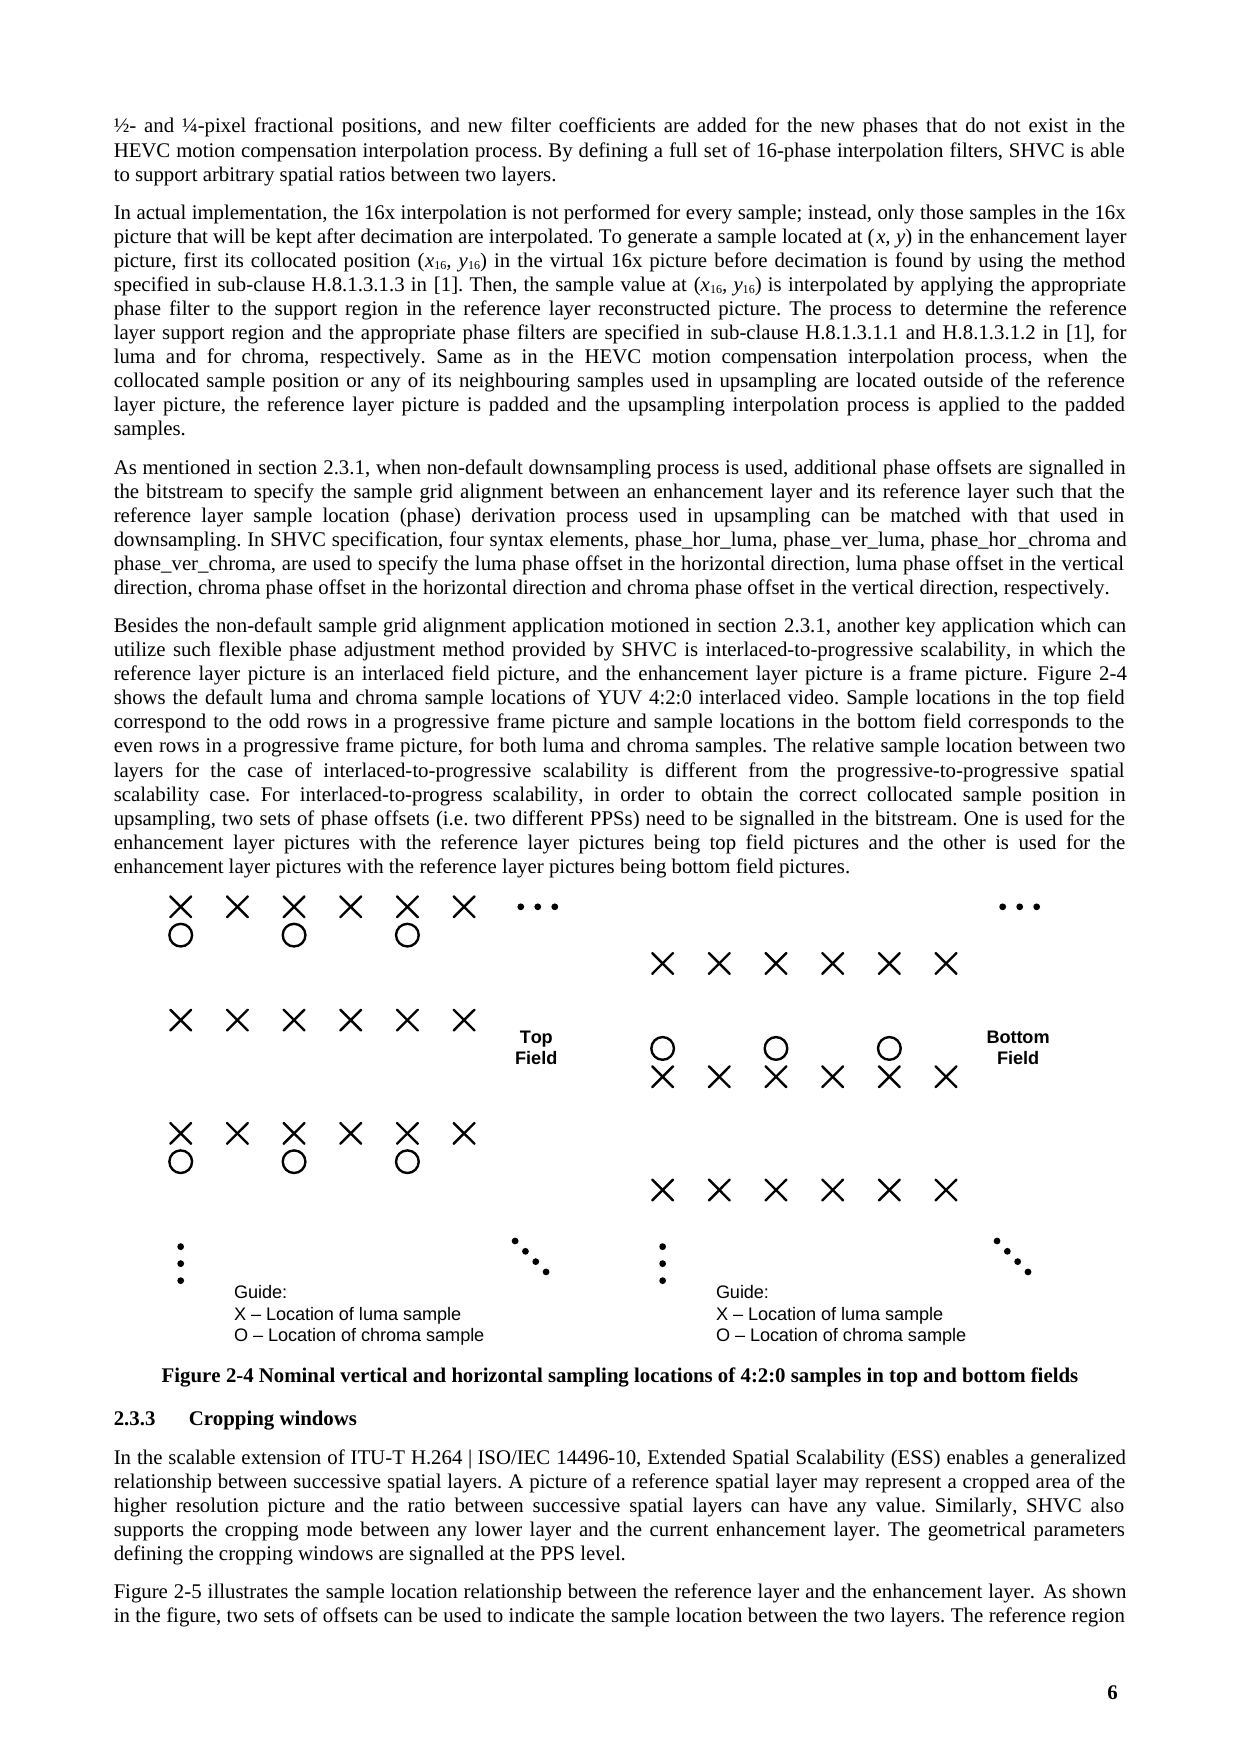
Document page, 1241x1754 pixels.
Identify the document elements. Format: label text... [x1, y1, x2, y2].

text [113, 1579, 1127, 1627]
text In the scalable extension of ITU-T H.264 | ISO/IEC 14496-10, Extended Spatial Scalability (ESS) enables a generalized relationship between successive spatial layers. A picture of a reference spatial layer may represent a cropped area of the higher resolution picture and the ratio between successive spatial layers can have any value. Similarly, SHVC also supports the cropping mode between any lower layer and the current enhancement layer. The geometrical parameters defining the cropping windows are signalled at the PPS level. [113, 1444, 1127, 1565]
text Besides the non-default sample grid alignment application motioned in section 2.3.1, another key application which can utilize such flexible phase adjustment method provided by SHVC is interlaced-to-progressive scalability, in which the reference layer picture is an interlaced field picture, and the enhancement layer picture is a frame picture. Figure 2-4 shows the default luma and chroma sample locations of YUV 4:2:0 interlaced video. Sample locations in the top field correspond to the odd rows in a progressive frame picture and sample locations in the bottom field corresponds to the even rows in a progressive frame picture, for both luma and chroma samples. The relative sample location between two layers for the case of interlaced-to-progressive scalability is different from the progressive-to-progressive spatial scalability case. For interlaced-to-progress scalability, in order to obtain the correct collocated sample position in upsampling, two sets of phase offsets (i.e. two different PPSs) need to be signalled in the bitstream. One is used for the enhancement layer pictures with the reference layer pictures being top field pictures and the other is used for the enhancement layer pictures with the reference layer pictures being bottom field pictures. [113, 613, 1127, 878]
subtitle Cropping windows [113, 1406, 1127, 1430]
text As mentioned in section 2.3.1, when non-default downsampling process is used, additional phase offsets are signalled in the bitstream to specify the sample grid alignment between an enhancement layer and its reference layer such that the reference layer sample location (phase) derivation process used in upsampling can be matched with that used in downsampling. In SHVC specification, four syntax elements, phase_hor_luma, phase_ver_luma, phase_hor_chroma and phase_ver_chroma, are used to specify the luma phase offset in the horizontal direction, luma phase offset in the vertical direction, chroma phase offset in the horizontal direction and chroma phase offset in the vertical direction, respectively. [113, 454, 1127, 599]
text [113, 113, 1127, 186]
text Figure 2-4 Nominal vertical and horizontal sampling locations of 4:2:0 samples in top and bottom fields [113, 1363, 1127, 1387]
text In actual implementation, the 16x interpolation is not performed for every sample; instead, only those samples in the 16x picture that will be kept after decimation are interpolated. To generate a sample located at (x, y) in the enhancement layer picture, first its collocated position (x16, y16) in the virtual 16x picture before decimation is found by using the method specified in sub-clause H.8.1.3.1.3 in [1]. Then, the sample value at (x16, y16) is interpolated by applying the appropriate phase filter to the support region in the reference layer reconstructed picture. The process to determine the reference layer support region and the appropriate phase filters are specified in sub-clause H.8.1.3.1.1 and H.8.1.3.1.2 in [1], for luma and for chroma, respectively. Same as in the HEVC motion compensation interpolation process, when the collocated sample position or any of its neighbouring samples used in upsampling are located outside of the reference layer picture, the reference layer picture is padded and the upsampling interpolation process is applied to the padded samples. [113, 200, 1127, 440]
